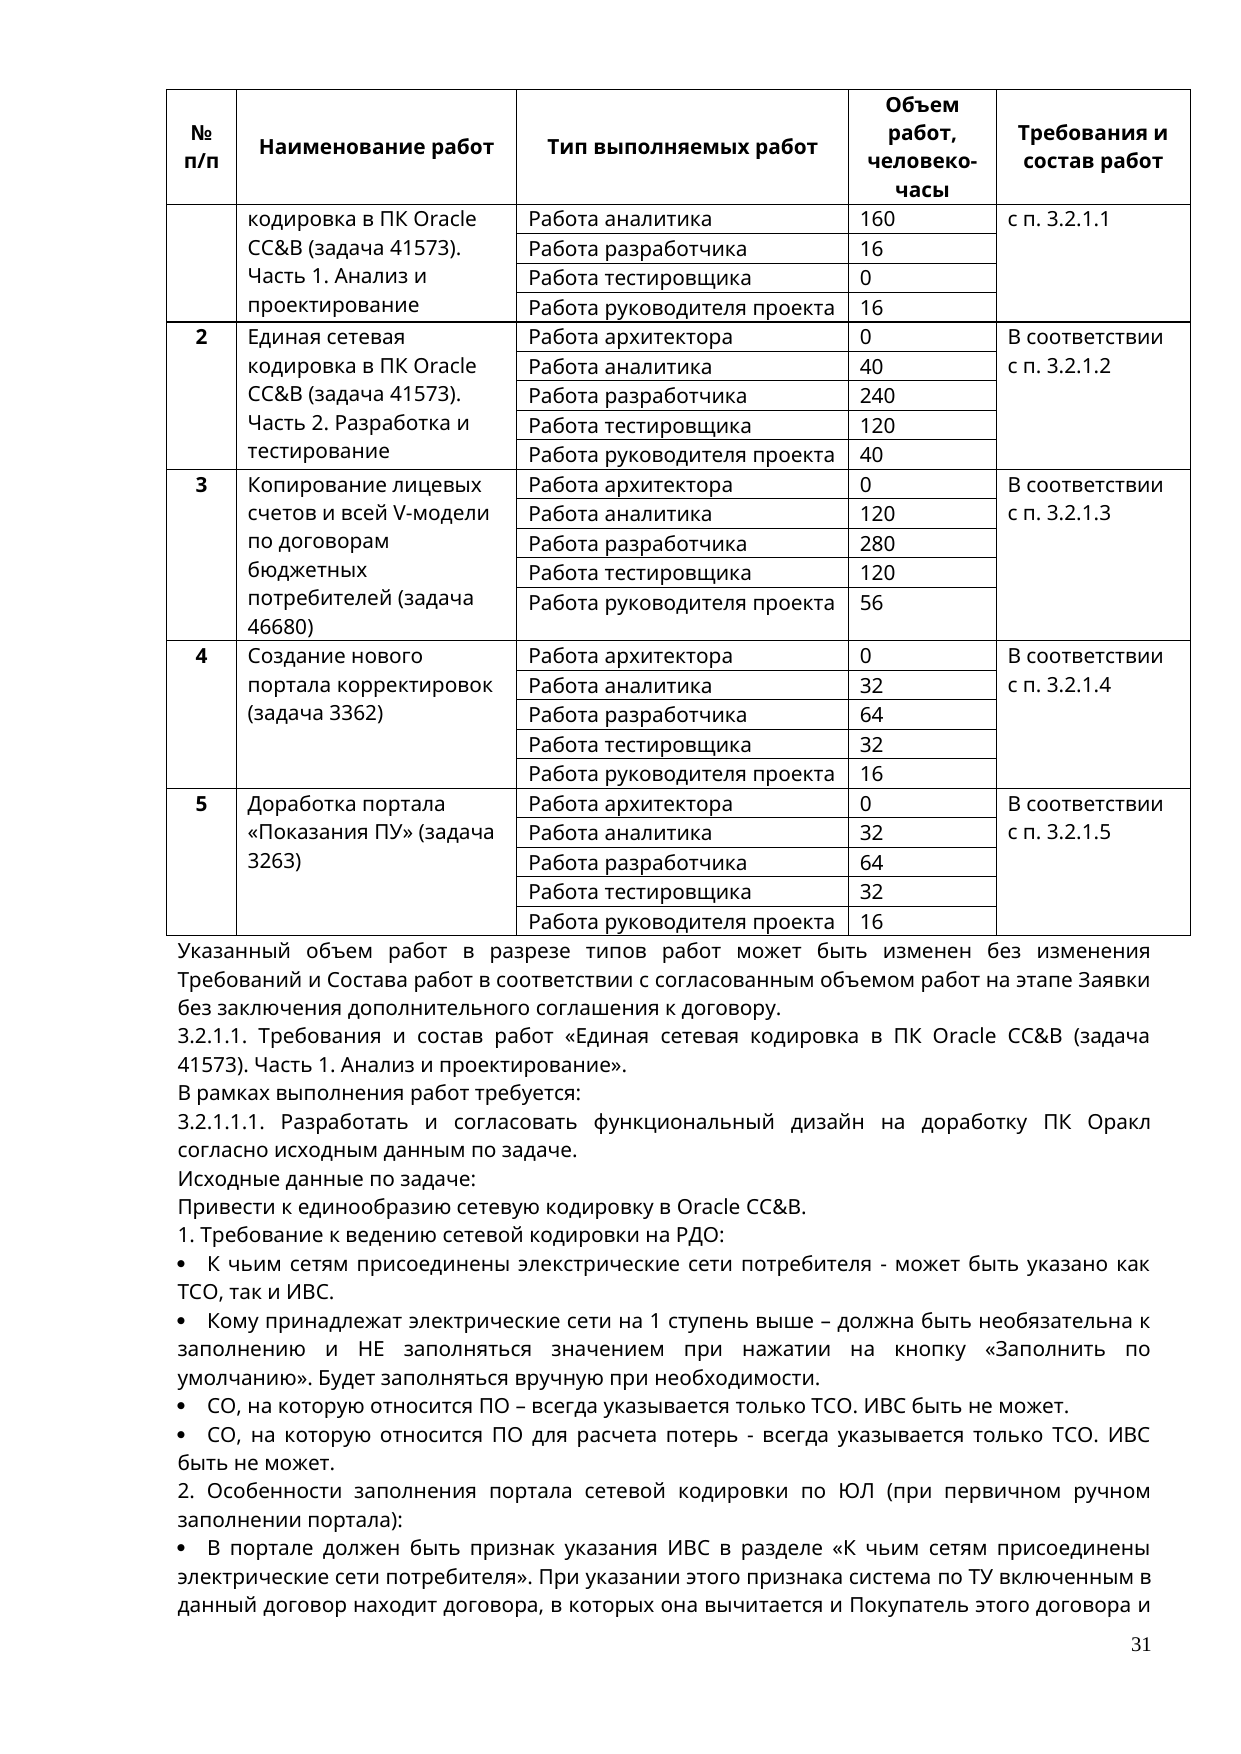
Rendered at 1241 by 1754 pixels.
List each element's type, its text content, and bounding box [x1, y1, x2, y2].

table_cell Работа архитектора [517, 789, 848, 817]
text 3.2.1.1. Требования и состав работ «Единая сетевая кодировка в ПК Oracle CC&B (задача 41573). Часть 1. Анализ и проектирование». [177, 1022, 1152, 1078]
table_cell 32 [849, 818, 996, 847]
table_cell Работа тестировщика [517, 877, 848, 906]
table_cell 240 [849, 381, 996, 410]
table_cell В соответствии с п. 3.2.1.2 [997, 323, 1190, 469]
table_cell Работа руководителя проекта [517, 293, 848, 321]
table_cell 16 [849, 907, 996, 935]
table_cell Работа руководителя проекта [517, 907, 848, 935]
table_cell Работа тестировщика [517, 558, 848, 587]
table_cell 64 [849, 848, 996, 876]
table_cell 16 [849, 234, 996, 262]
table_header Требования и состав работ [997, 90, 1190, 203]
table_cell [237, 205, 516, 321]
table_cell 0 [849, 264, 996, 292]
text Привести к единообразию сетевую кодировку в Oracle CC&B. [177, 1192, 1152, 1221]
table_cell Работа разработчика [517, 234, 848, 262]
table_cell Работа аналитика [517, 352, 848, 380]
table_cell 4 [167, 641, 236, 788]
table_cell 2 [167, 323, 236, 469]
list СО, на которую относится ПО – всегда указывается только ТСО. ИВС быть не может. [177, 1391, 1152, 1420]
table_cell Копирование лицевых счетов и всей V-модели по договорам бюджетных потребителей (задача 46680) [237, 470, 516, 640]
table_cell 1 [167, 205, 236, 321]
table_cell 0 [849, 323, 996, 351]
table_cell Работа аналитика [517, 818, 848, 847]
table_cell Работа тестировщика [517, 411, 848, 439]
table_cell 0 [849, 789, 996, 817]
table_cell Работа разработчика [517, 381, 848, 410]
list К чьим сетям присоединены элекстрические сети потребителя - может быть указано как ТСО, так и ИВС. [177, 1249, 1152, 1306]
table_cell 0 [849, 641, 996, 670]
list СО, на которую относится ПО для расчета потерь - всегда указывается только ТСО. ИВС быть не может. [177, 1420, 1152, 1477]
text 3.2.1.1.1. Разработать и согласовать функциональный дизайн на доработку ПК Оракл согласно исходным данным по задаче. [177, 1107, 1152, 1164]
text Исходные данные по задаче: [177, 1164, 1152, 1192]
table_cell 120 [849, 499, 996, 528]
table_cell Работа разработчика [517, 848, 848, 876]
table_cell 120 [849, 411, 996, 439]
table_cell 5 [167, 789, 236, 935]
table_cell 32 [849, 877, 996, 906]
table_cell Работа руководителя проекта [517, 759, 848, 788]
table_cell Работа аналитика [517, 205, 848, 233]
table_cell 3 [167, 470, 236, 640]
table_cell Работа руководителя проекта [517, 588, 848, 640]
table_cell В соответствии с п. 3.2.1.4 [997, 641, 1190, 788]
table_header Тип выполняемых работ [517, 90, 848, 203]
text Указанный объем работ в разрезе типов работ может быть изменен без изменения Требований и Состава работ в соответствии с согласованным объемом работ на этапе Заявки без заключения дополнительного соглашения к договору. [177, 936, 1152, 1022]
table_cell 64 [849, 700, 996, 729]
table_cell 40 [849, 352, 996, 380]
list Кому принадлежат электрические сети на 1 ступень выше – должна быть необязательна к заполнению и НЕ заполняться значением при нажатии на кнопку «Заполнить по умолчанию». Будет заполняться вручную при необходимости. [177, 1306, 1152, 1391]
table_cell Работа аналитика [517, 671, 848, 699]
table_cell 16 [849, 759, 996, 788]
table_cell 40 [849, 440, 996, 469]
table_cell 280 [849, 529, 996, 557]
table_cell Работа тестировщика [517, 264, 848, 292]
table_cell Работа разработчика [517, 529, 848, 557]
table_cell Работа руководителя проекта [517, 440, 848, 469]
text 2. Особенности заполнения портала сетевой кодировки по ЮЛ (при первичном ручном заполнении портала): [177, 1477, 1152, 1533]
table_cell 0 [849, 470, 996, 498]
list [177, 1533, 1152, 1619]
table_cell 16 [849, 293, 996, 321]
table_cell 56 [849, 588, 996, 640]
table_cell Работа архитектора [517, 323, 848, 351]
text В рамках выполнения работ требуется: [177, 1078, 1152, 1107]
table_cell 32 [849, 671, 996, 699]
table_cell 120 [849, 558, 996, 587]
table_cell Работа архитектора [517, 641, 848, 670]
text 1. Требование к ведению сетевой кодировки на РДО: [177, 1221, 1152, 1249]
table_cell Работа архитектора [517, 470, 848, 498]
table_cell Работа разработчика [517, 700, 848, 729]
table_header Объем работ, человеко-часы [849, 90, 996, 203]
table_header Наименование работ [237, 90, 516, 203]
table_cell 32 [849, 730, 996, 758]
table_cell Работа аналитика [517, 499, 848, 528]
table_cell В соответствии с п. 3.2.1.3 [997, 470, 1190, 640]
table_cell Работа тестировщика [517, 730, 848, 758]
table_cell Доработка портала «Показания ПУ» (задача 3263) [237, 789, 516, 935]
table_cell В соответствии с п. 3.2.1.1 [997, 205, 1190, 321]
table_cell Единая сетевая кодировка в ПК Oracle CC&B (задача 41573). Часть 2. Разработка и тестирование [237, 323, 516, 469]
table_cell В соответствии с п. 3.2.1.5 [997, 789, 1190, 935]
table_cell Создание нового портала корректировок (задача 3362) [237, 641, 516, 788]
table_cell 160 [849, 205, 996, 233]
table_header № п/п [167, 90, 236, 203]
